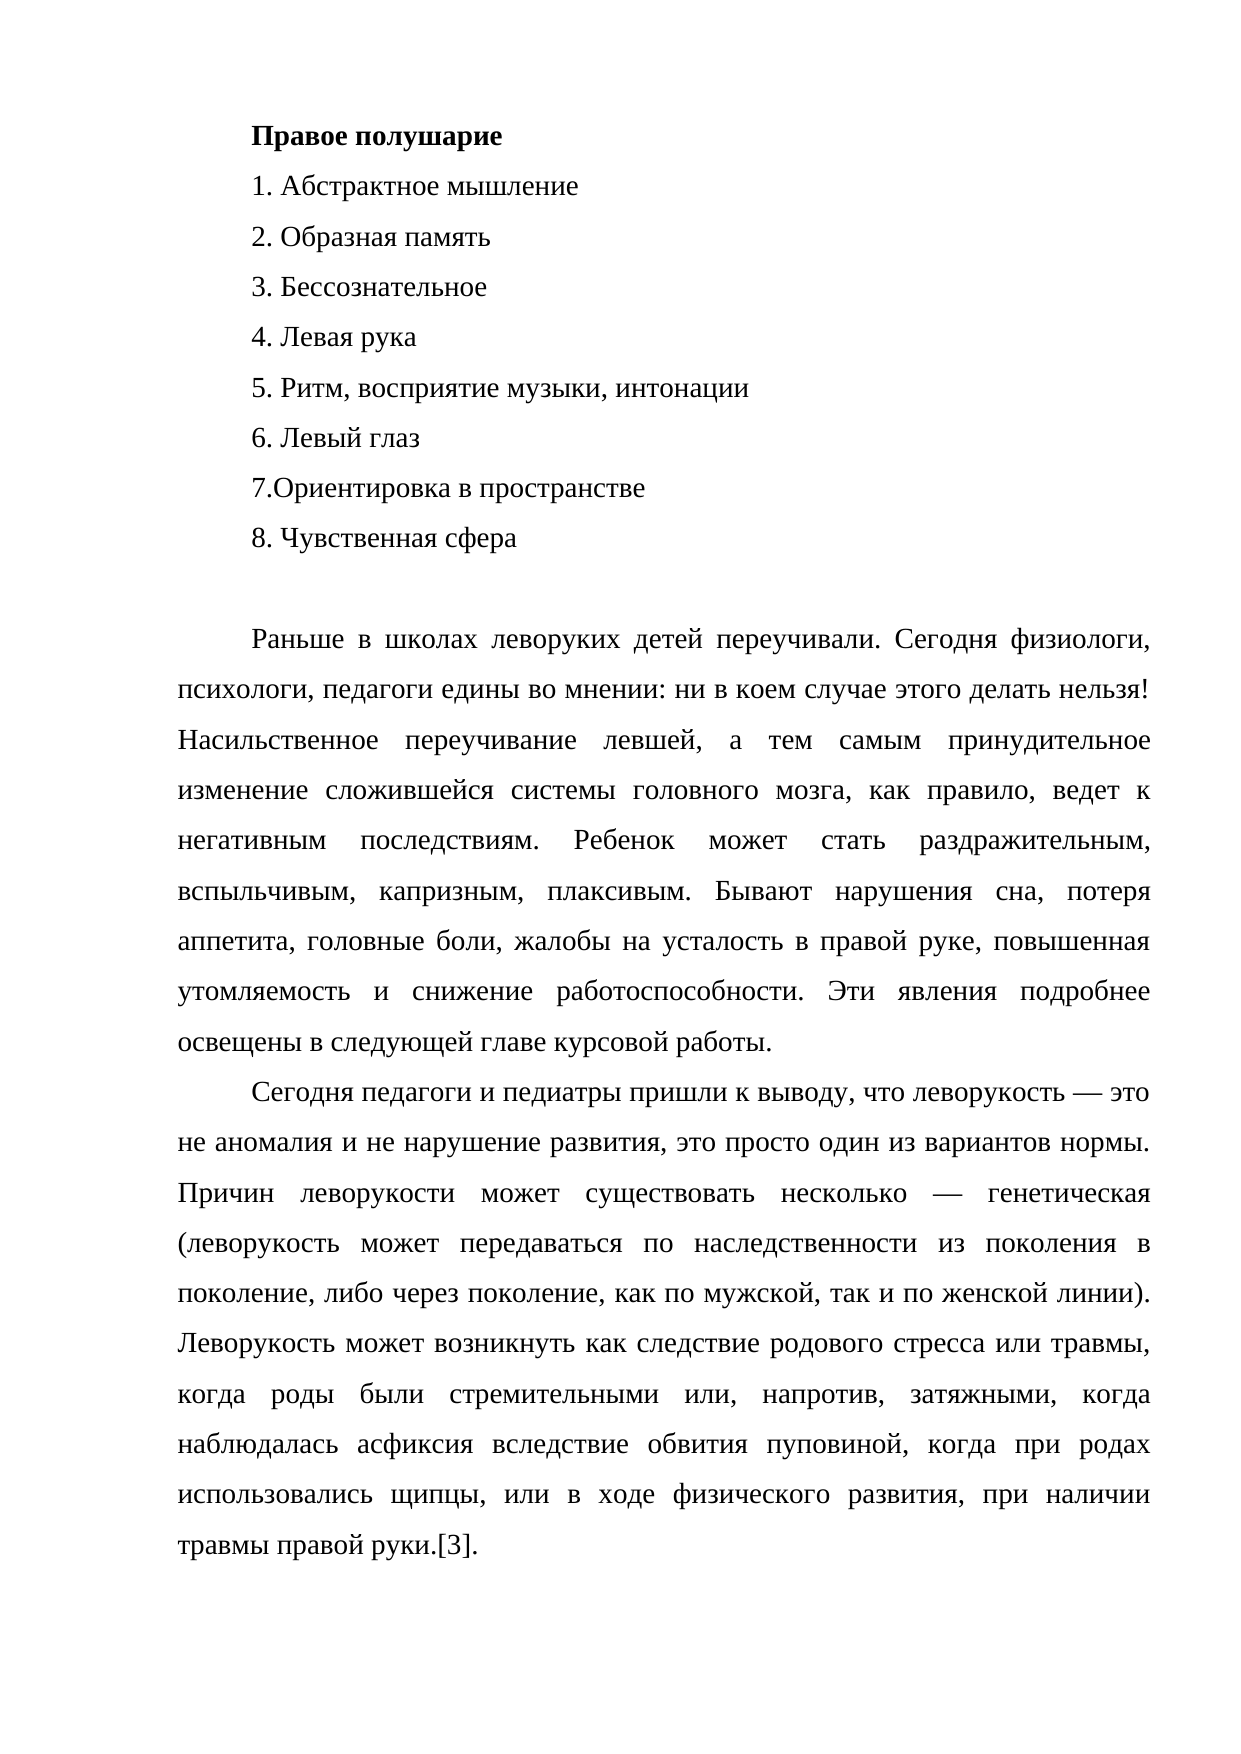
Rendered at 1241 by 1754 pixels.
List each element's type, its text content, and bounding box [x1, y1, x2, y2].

text Раньше в школах леворуких детей переучивали. Сегодня физиологи, психологи, педагоги едины во мнении: ни в коем случае этого делать нельзя! Насильственное переучивание левшей, а тем самым принудительное изменение сложившейся системы головного мозга, как правило, ведет к негативным последствиям. Ребенок может стать раздражительным, вспыльчивым, капризным, плаксивым. Бывают нарушения сна, потеря аппетита, головные боли, жалобы на усталость в правой руке, повышенная утомляемость и снижение работоспособности. Эти явления подробнее освещены в следующей главе курсовой работы. [177, 621, 1152, 1057]
text 1. Абстрактное мышление [177, 168, 1152, 202]
text Сегодня педагоги и педиатры пришли к выводу, что леворукость — это не аномалия и не нарушение развития, это просто один из вариантов нормы. Причин леворукости может существовать несколько — генетическая (леворукость может передаваться по наследственности из поколения в поколение, либо через поколение, как по мужской, так и по женской линии). Леворукость может возникнуть как следствие родового стресса или травмы, когда роды были стремительными или, напротив, затяжными, когда наблюдалась асфиксия вследствие обвития пуповиной, когда при родах использовались щипцы, или в ходе физического развития, при наличии травмы правой руки.[3]. [177, 1074, 1152, 1560]
text 5. Ритм, восприятие музыки, интонации [177, 370, 1152, 403]
text 3. Бессознательное [177, 269, 1152, 303]
text 2. Образная память [177, 219, 1152, 252]
text Правое полушарие [177, 118, 1152, 152]
text 6. Левый глаз [177, 420, 1152, 453]
text 4. Левая рука [177, 319, 1152, 353]
text 7.Ориентировка в пространстве [177, 470, 1152, 504]
text 8. Чувственная сфера [177, 521, 1152, 554]
